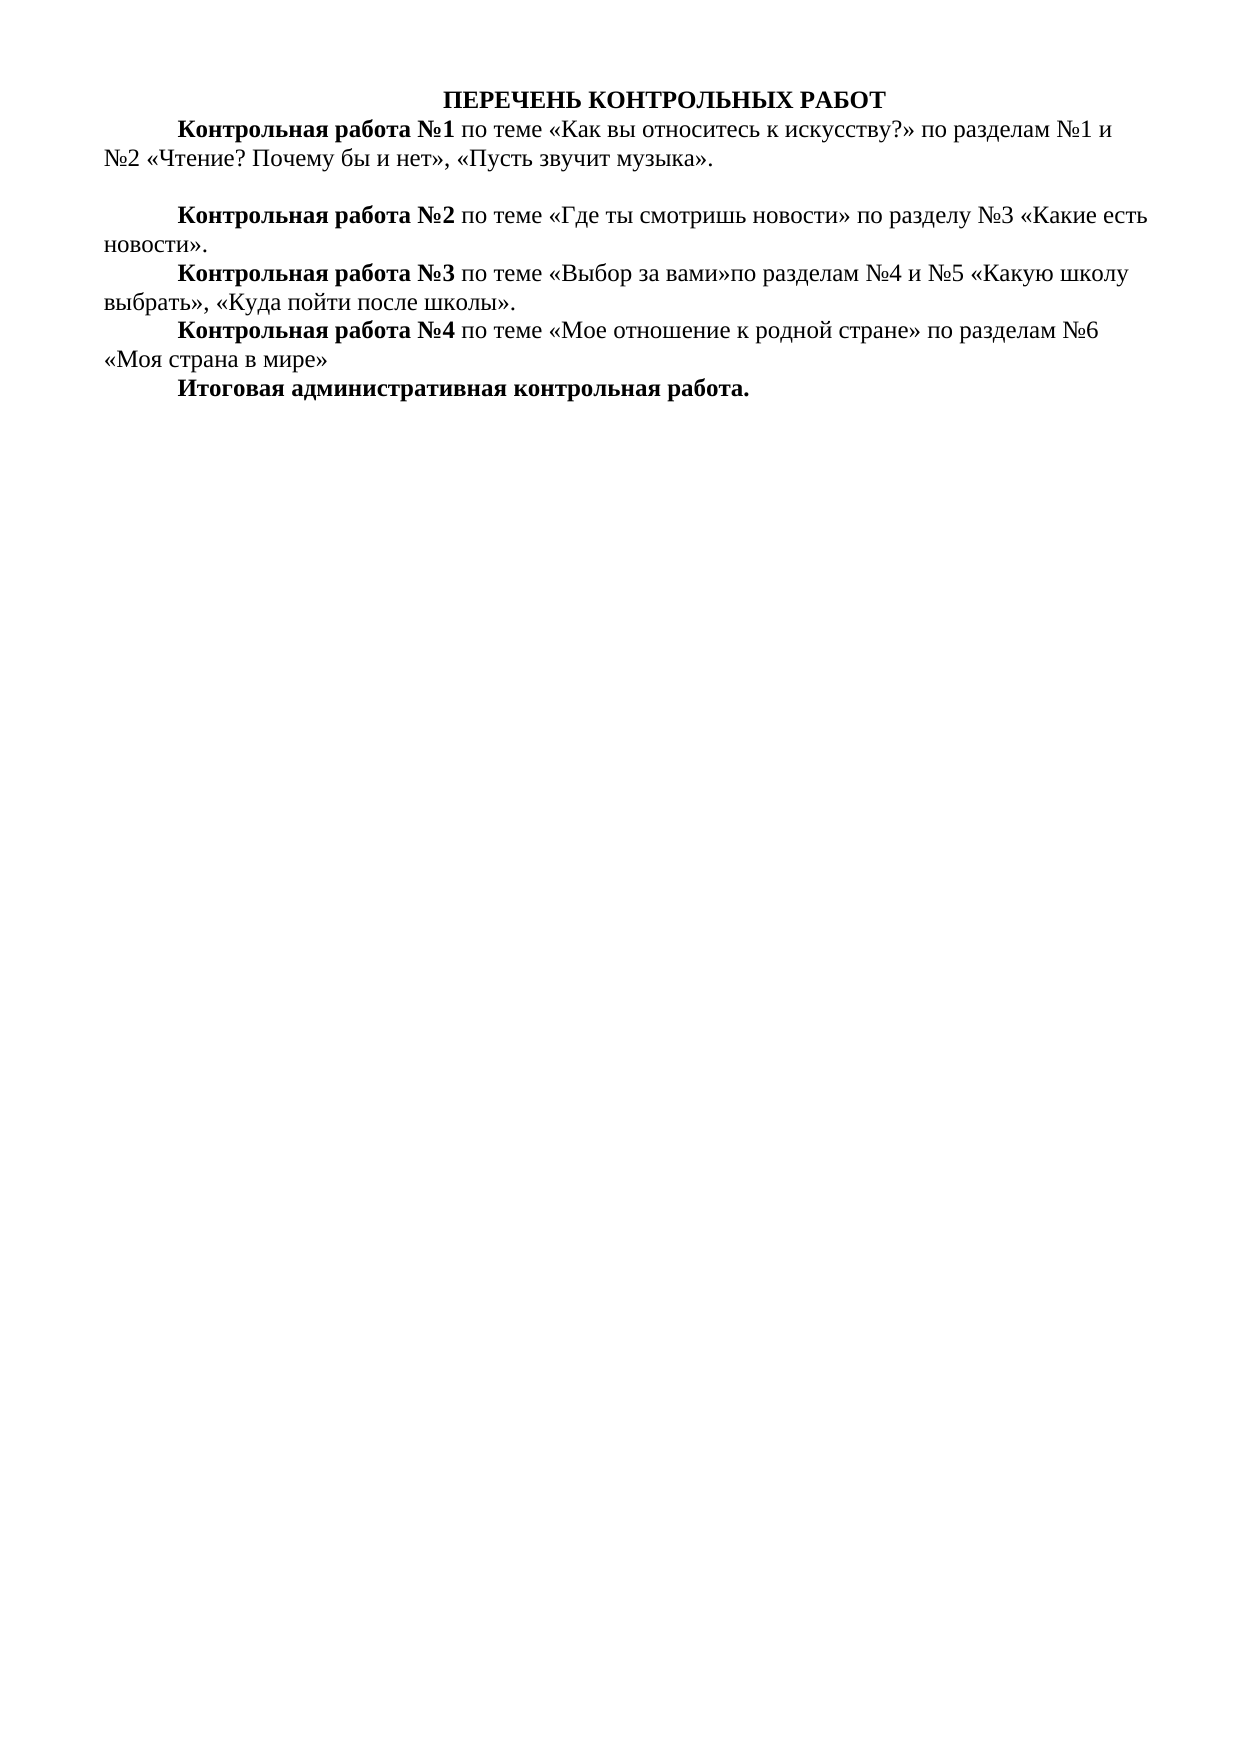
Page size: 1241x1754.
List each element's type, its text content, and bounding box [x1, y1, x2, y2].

text Контрольная работа №1 по теме «Как вы относитесь к искусству?» по разделам №1 и №2 «Чтение? Почему бы и нет», «Пусть звучит музыка». [103, 114, 1152, 172]
text Контрольная работа №4 по теме «Мое отношение к родной стране» по разделам №6 «Моя страна в мире» [103, 316, 1152, 373]
text Итоговая административная контрольная работа. [103, 373, 1152, 402]
text Контрольная работа №2 по теме «Где ты смотришь новости» по разделу №3 «Какие есть новости». [103, 201, 1152, 258]
text Контрольная работа №3 по теме «Выбор за вами»по разделам №4 и №5 «Какую школу выбрать», «Куда пойти после школы». [103, 258, 1152, 316]
text ПЕРЕЧЕНЬ КОНТРОЛЬНЫХ РАБОТ [103, 86, 1152, 114]
